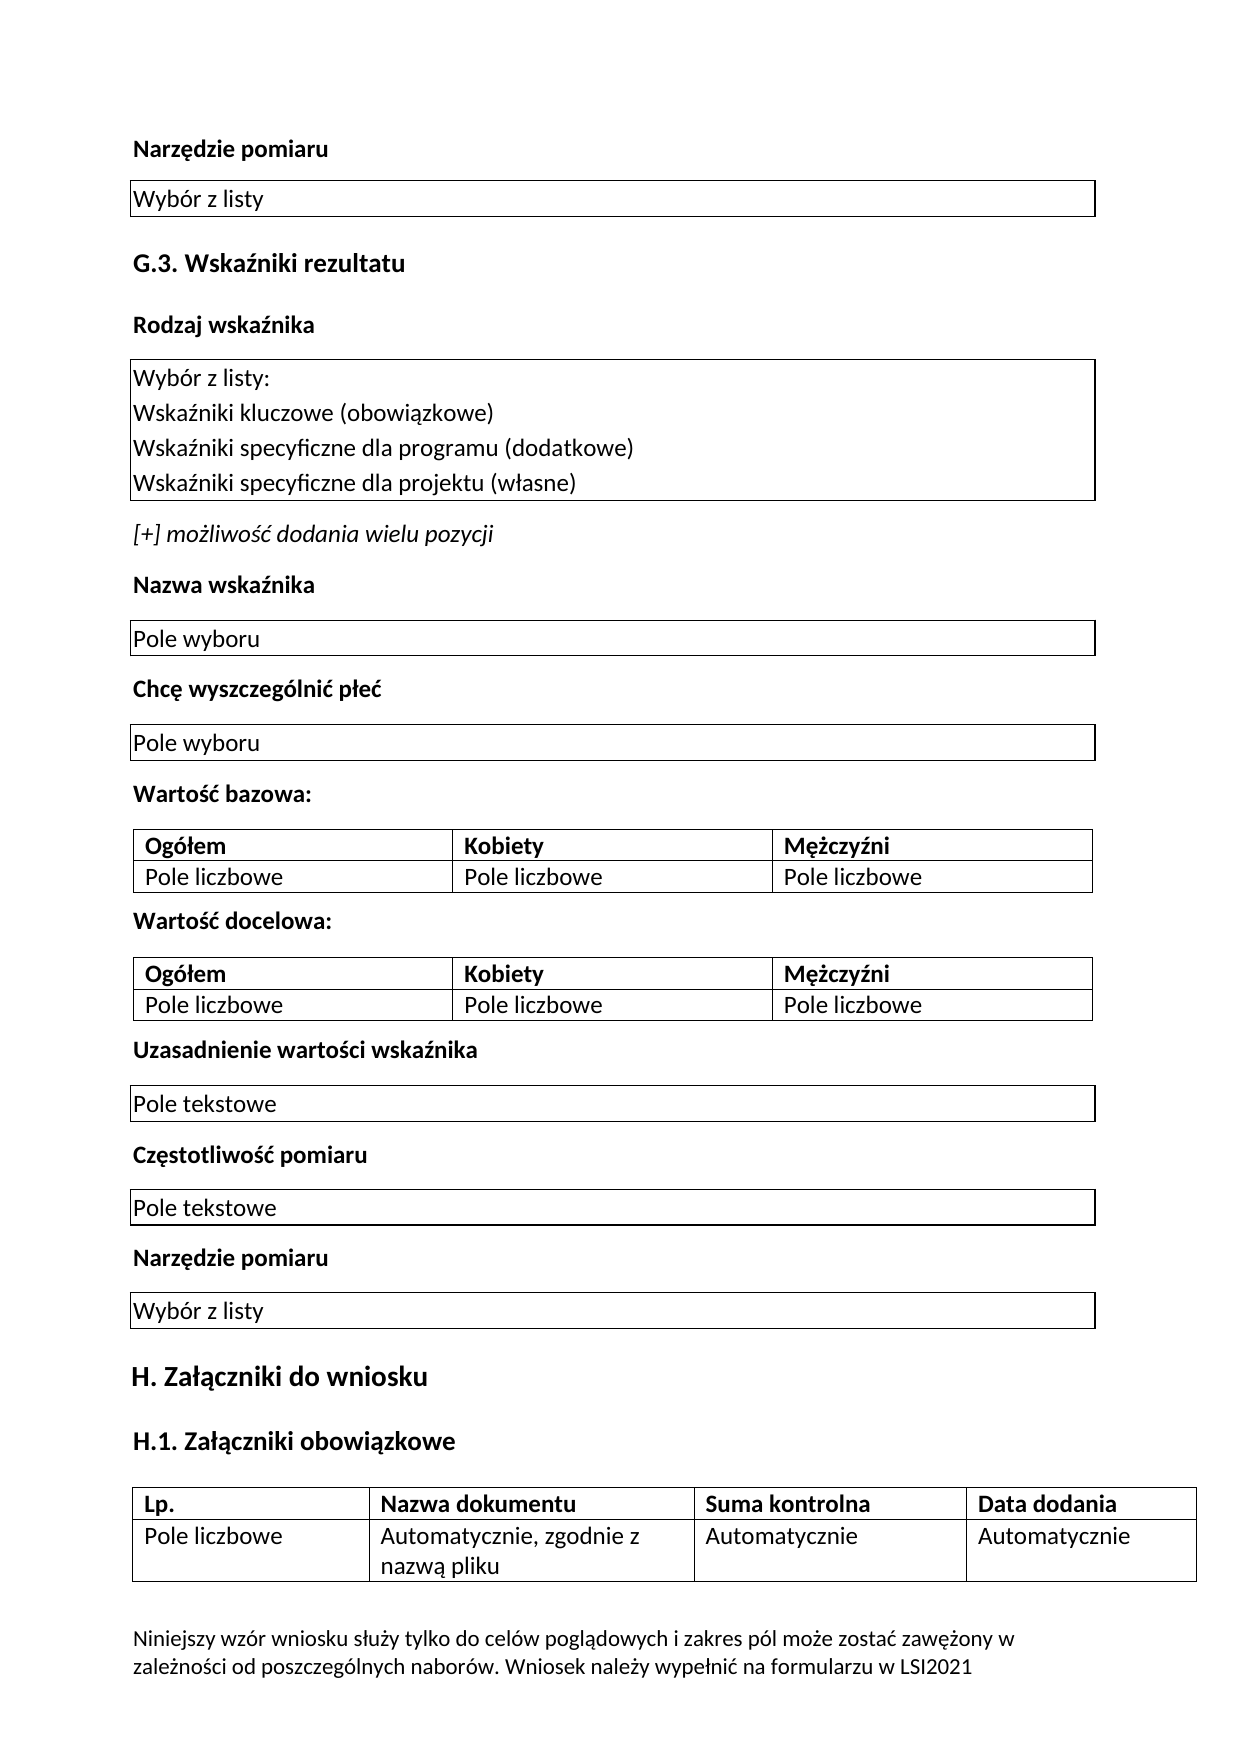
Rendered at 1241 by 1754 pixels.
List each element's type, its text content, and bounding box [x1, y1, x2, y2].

text Pole tekstowe [131, 1086, 1094, 1121]
table_cell Automatycznie, zgodnie z nazwą pliku [370, 1520, 694, 1581]
table_header Lp. [133, 1488, 369, 1519]
text Narzędzie pomiaru [133, 1242, 1092, 1273]
table_cell Pole liczbowe [453, 861, 772, 892]
text Wskaźniki kluczowe (obowiązkowe) [131, 394, 1094, 428]
text [+] możliwość dodania wielu pozycji [133, 518, 1092, 548]
table_cell Automatycznie [695, 1520, 966, 1581]
table_header Suma kontrolna [695, 1488, 966, 1519]
table_cell Pole liczbowe [453, 990, 772, 1020]
subtitle G.3. Wskaźniki rezultatu [133, 247, 1092, 280]
table_header Ogółem [134, 958, 452, 989]
text Wskaźniki specyficzne dla projektu (własne) [131, 464, 1094, 500]
text Pole wyboru [131, 725, 1094, 760]
table_header Mężczyźni [773, 958, 1092, 989]
table_header Data dodania [967, 1488, 1196, 1519]
text Wskaźniki specyficzne dla programu (dodatkowe) [131, 429, 1094, 463]
subtitle H.1. Załączniki obowiązkowe [133, 1424, 1092, 1457]
text Pole tekstowe [131, 1190, 1094, 1224]
text Chcę wyszczególnić płeć [133, 673, 1092, 704]
table_cell Automatycznie [967, 1520, 1196, 1581]
table_header Ogółem [134, 830, 452, 860]
text Wartość docelowa: [133, 905, 1092, 936]
text Narzędzie pomiaru [133, 133, 1092, 163]
text Pole wyboru [131, 621, 1094, 655]
table_cell Pole liczbowe [134, 861, 452, 892]
table_cell Pole liczbowe [773, 990, 1092, 1020]
text Wybór z listy: [131, 360, 1094, 393]
text Częstotliwość pomiaru [133, 1139, 1092, 1170]
table_header Kobiety [453, 830, 772, 860]
text Rodzaj wskaźnika [133, 309, 1092, 340]
text Wybór z listy [131, 181, 1094, 216]
text H. Załączniki do wniosku [131, 1358, 1092, 1394]
table_header Mężczyźni [773, 830, 1092, 860]
table_header Kobiety [453, 958, 772, 989]
text Wybór z listy [131, 1293, 1094, 1328]
table_cell Pole liczbowe [773, 861, 1092, 892]
table_cell Pole liczbowe [134, 990, 452, 1020]
text Uzasadnienie wartości wskaźnika [133, 1034, 1092, 1064]
text Wartość bazowa: [133, 778, 1092, 808]
table_header Nazwa dokumentu [370, 1488, 694, 1519]
table_cell Pole liczbowe [133, 1520, 369, 1581]
text Nazwa wskaźnika [133, 569, 1092, 599]
